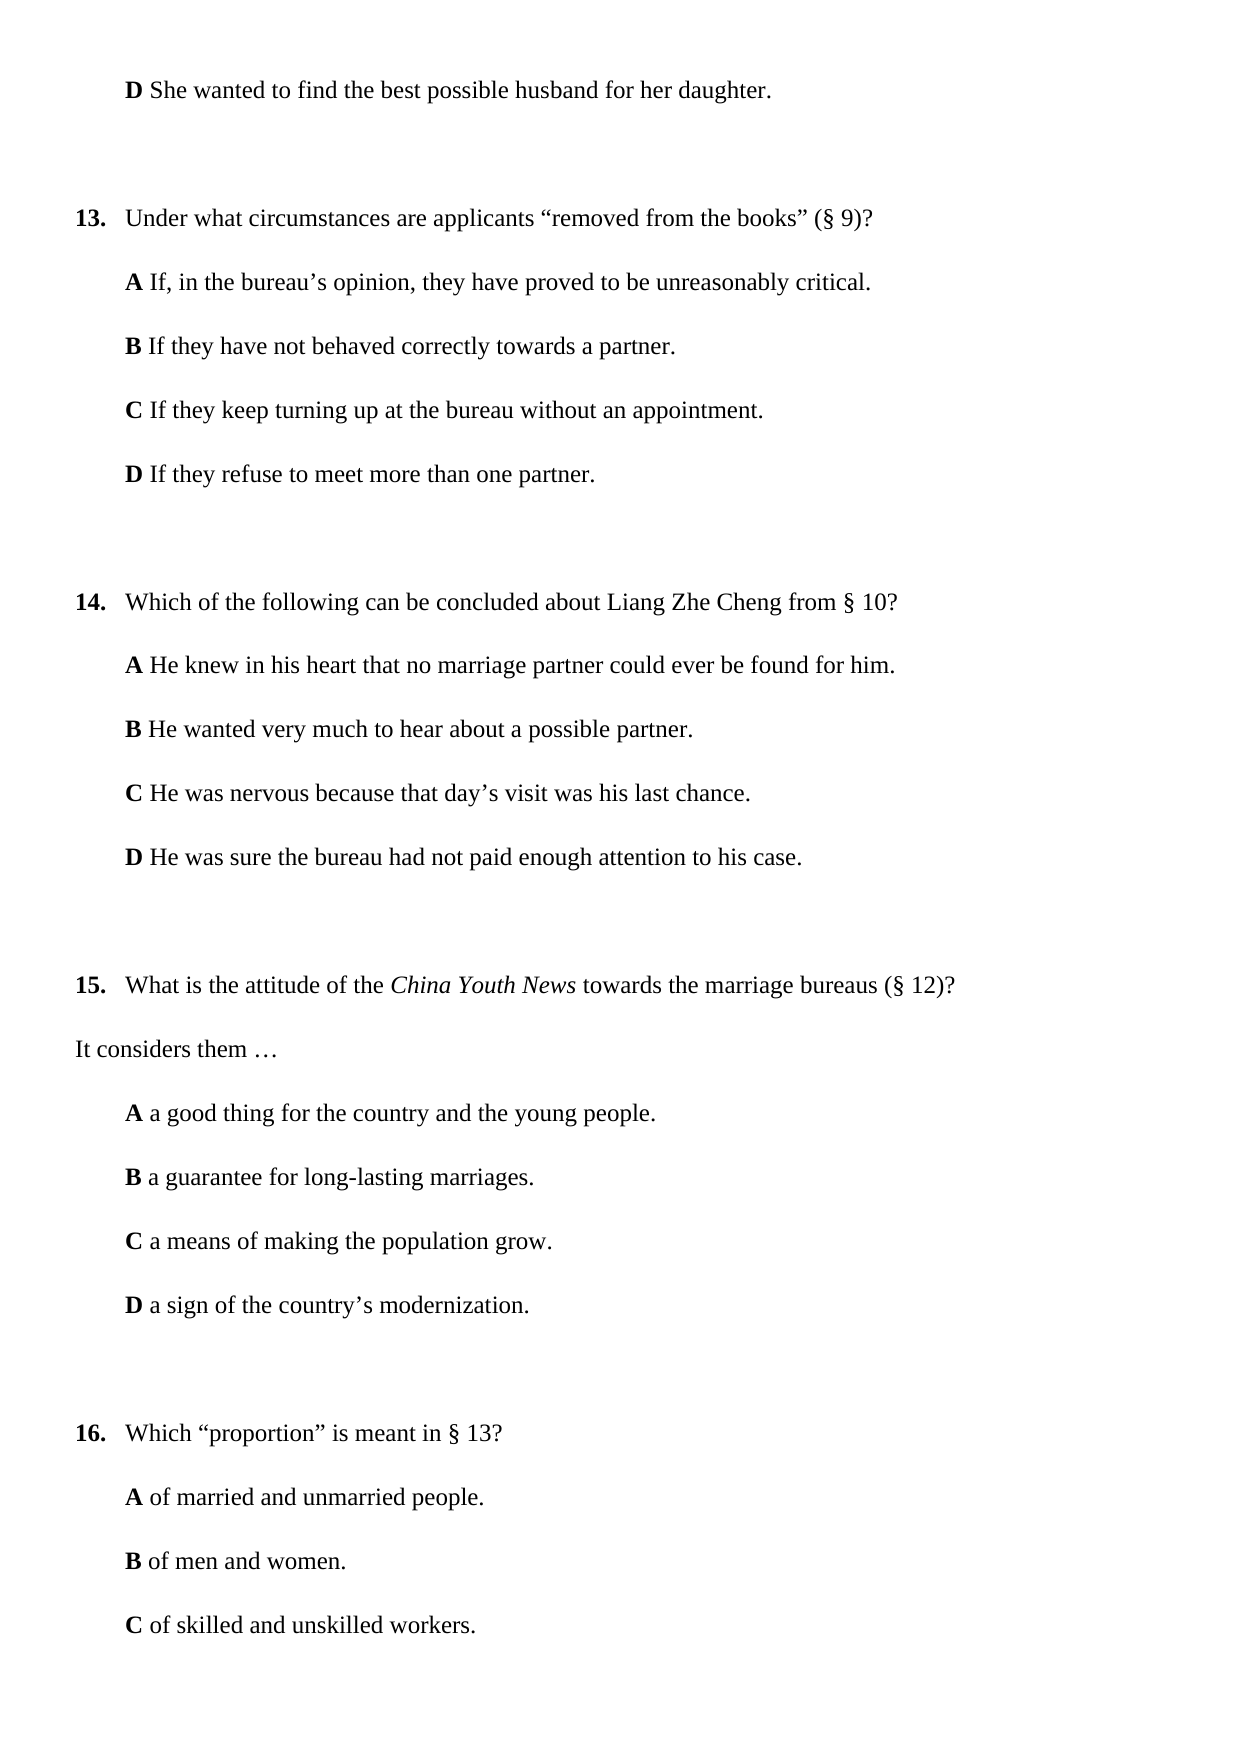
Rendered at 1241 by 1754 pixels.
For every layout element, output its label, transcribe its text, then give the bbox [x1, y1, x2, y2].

text It considers them … [75, 1034, 1165, 1063]
text B a guarantee for long-lasting marriages. [125, 1162, 1165, 1191]
text 13. Under what circumstances are applicants “removed from the books” (§ 9)? [75, 203, 1165, 232]
text 14. Which of the following can be concluded about Liang Zhe Cheng from § 10? [75, 587, 1165, 615]
text A If, in the bureau’s opinion, they have proved to be unreasonably critical. [125, 267, 1165, 296]
text D If they refuse to meet more than one partner. [125, 459, 1165, 487]
text A He knew in his heart that no marriage partner could ever be found for him. [125, 651, 1165, 679]
text A a good thing for the country and the young people. [125, 1098, 1165, 1127]
text 15. What is the attitude of the China Youth News towards the marriage bureaus (§ 12)? [75, 970, 1165, 999]
text D She wanted to find the best possible husband for her daughter. [125, 75, 1165, 104]
text B He wanted very much to hear about a possible partner. [125, 714, 1165, 743]
text C a means of making the population grow. [125, 1226, 1165, 1255]
text A of married and unmarried people. [125, 1482, 1165, 1511]
text D a sign of the country’s modernization. [125, 1290, 1165, 1319]
text C of skilled and unskilled workers. [125, 1610, 1165, 1639]
text D He was sure the bureau had not paid enough attention to his case. [125, 842, 1165, 871]
text B If they have not behaved correctly towards a partner. [125, 331, 1165, 359]
text 16. Which “proportion” is meant in § 13? [75, 1418, 1165, 1447]
text C If they keep turning up at the bureau without an appointment. [125, 395, 1165, 423]
text B of men and women. [125, 1546, 1165, 1575]
text C He was nervous because that day’s visit was his last chance. [125, 778, 1165, 807]
